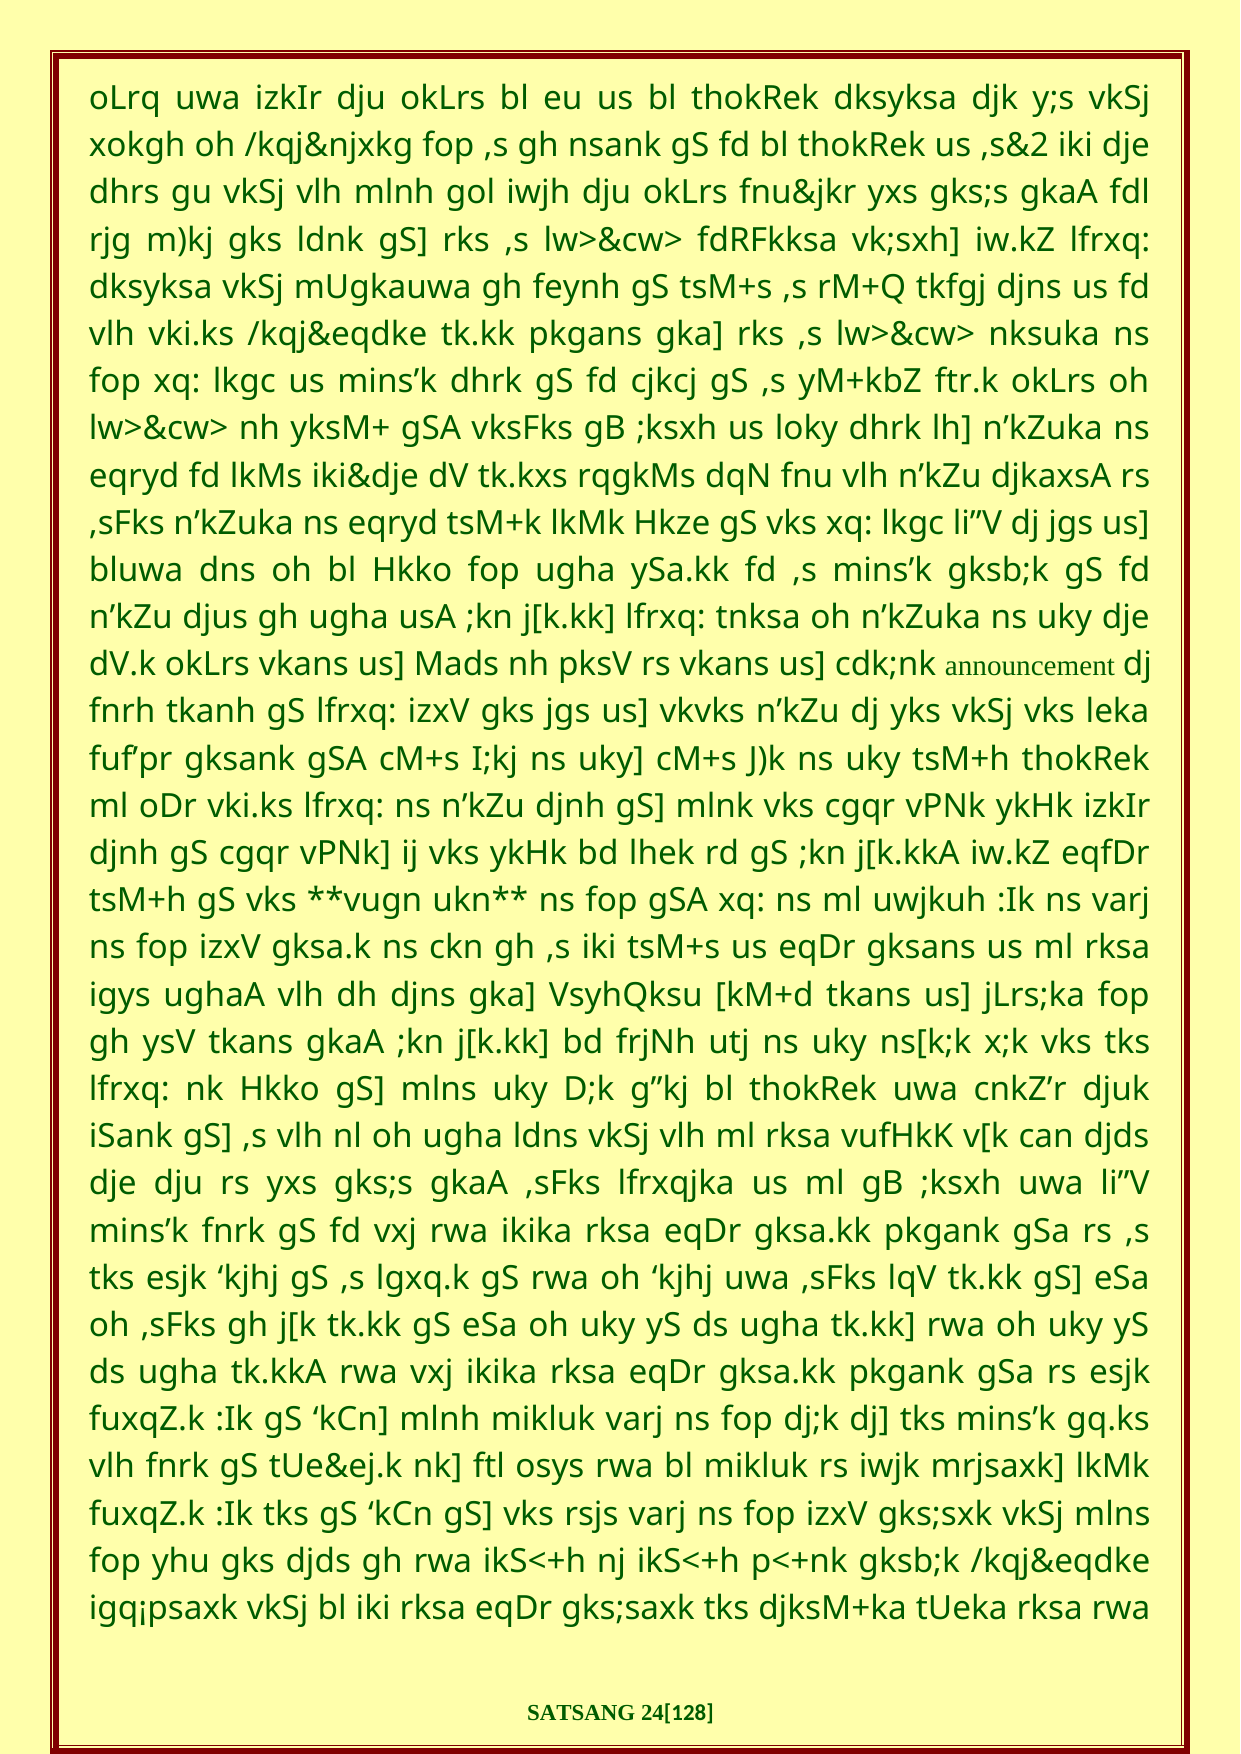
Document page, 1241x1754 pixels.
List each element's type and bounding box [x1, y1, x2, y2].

text [89, 74, 1152, 1629]
